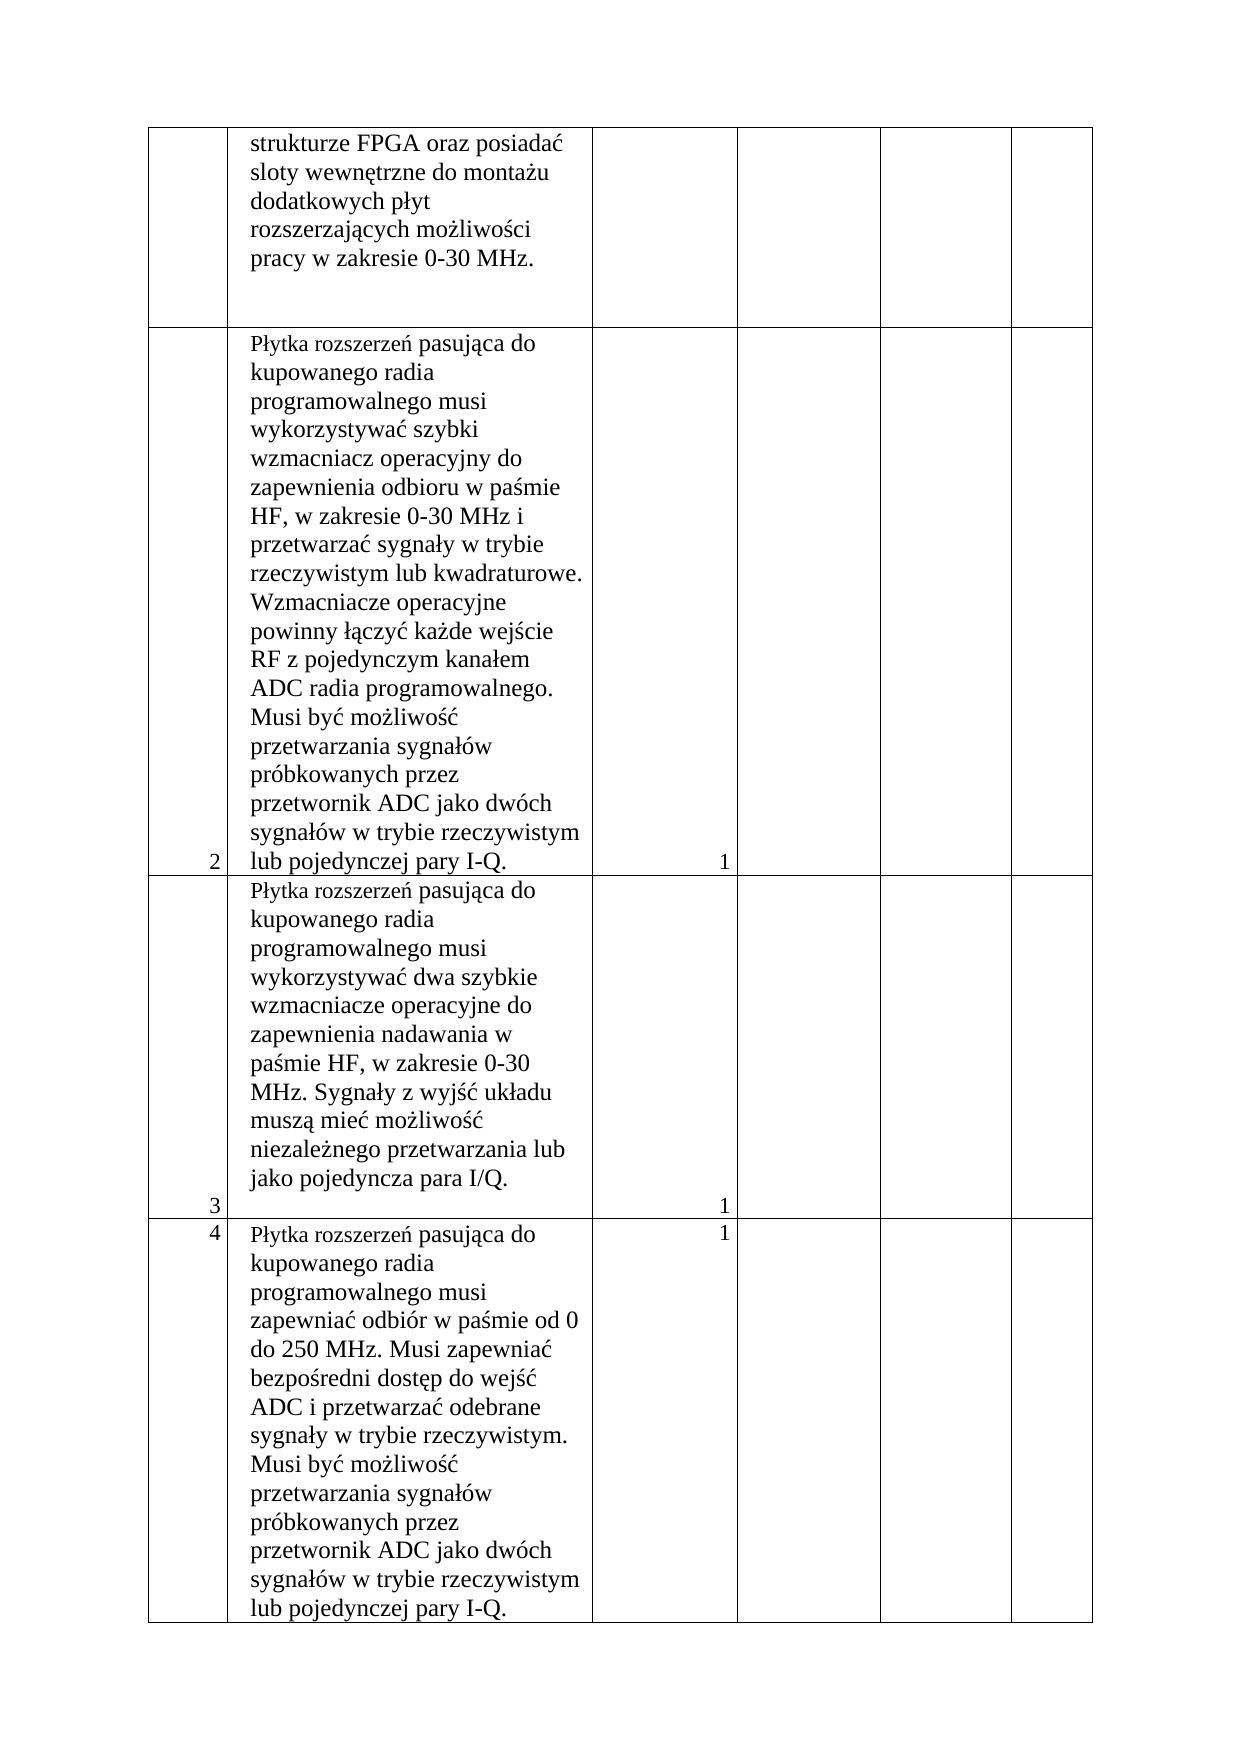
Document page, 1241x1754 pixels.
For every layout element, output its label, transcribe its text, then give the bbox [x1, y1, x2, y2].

table_cell [1012, 128, 1092, 327]
table_cell 1 [149, 128, 227, 327]
table_cell [228, 1219, 243, 1622]
table_cell Płytka rozszerzeń pasująca do kupowanego radia programowalnego musi wykorzystywać szybki wzmacniacz operacyjny do zapewnienia odbioru w paśmie HF, w zakresie 0-30 MHz i przetwarzać sygnały w trybie rzeczywistym lub kwadraturowe. Wzmacniacze operacyjne powinny łączyć każde wejście RF z pojedynczym kanałem ADC radia programowalnego. Musi być możliwość przetwarzania sygnałów próbkowanych przez przetwornik ADC jako dwóch sygnałów w trybie rzeczywistym lub pojedynczej pary I-Q. [243, 328, 592, 874]
table_cell [738, 128, 880, 327]
table_cell [881, 1219, 1011, 1622]
table_cell 1 [593, 128, 737, 327]
table_cell [228, 876, 243, 1218]
table_cell [738, 328, 880, 874]
table_cell [881, 128, 1011, 327]
table_cell [881, 328, 1011, 874]
table_cell 3 [149, 876, 227, 1218]
table_cell [1012, 1219, 1092, 1622]
table_cell 1 [593, 876, 737, 1218]
table_cell [228, 328, 243, 874]
table_cell Płytka rozszerzeń pasująca do kupowanego radia programowalnego musi wykorzystywać dwa szybkie wzmacniacze operacyjne do zapewnienia nadawania w paśmie HF, w zakresie 0-30 MHz. Sygnały z wyjść układu muszą mieć możliwość niezależnego przetwarzania lub jako pojedyncza para I/Q. [243, 876, 592, 1218]
table_cell 4 [149, 1219, 227, 1622]
table_cell [228, 128, 243, 327]
table_cell [738, 1219, 880, 1622]
table_cell 1 [593, 1219, 737, 1622]
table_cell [243, 128, 592, 327]
table_cell [1012, 876, 1092, 1218]
table_cell [1012, 328, 1092, 874]
table_cell [881, 876, 1011, 1218]
table_cell 1 [593, 328, 737, 874]
table_cell 2 [149, 328, 227, 874]
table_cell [243, 1219, 592, 1622]
table_cell [738, 876, 880, 1218]
